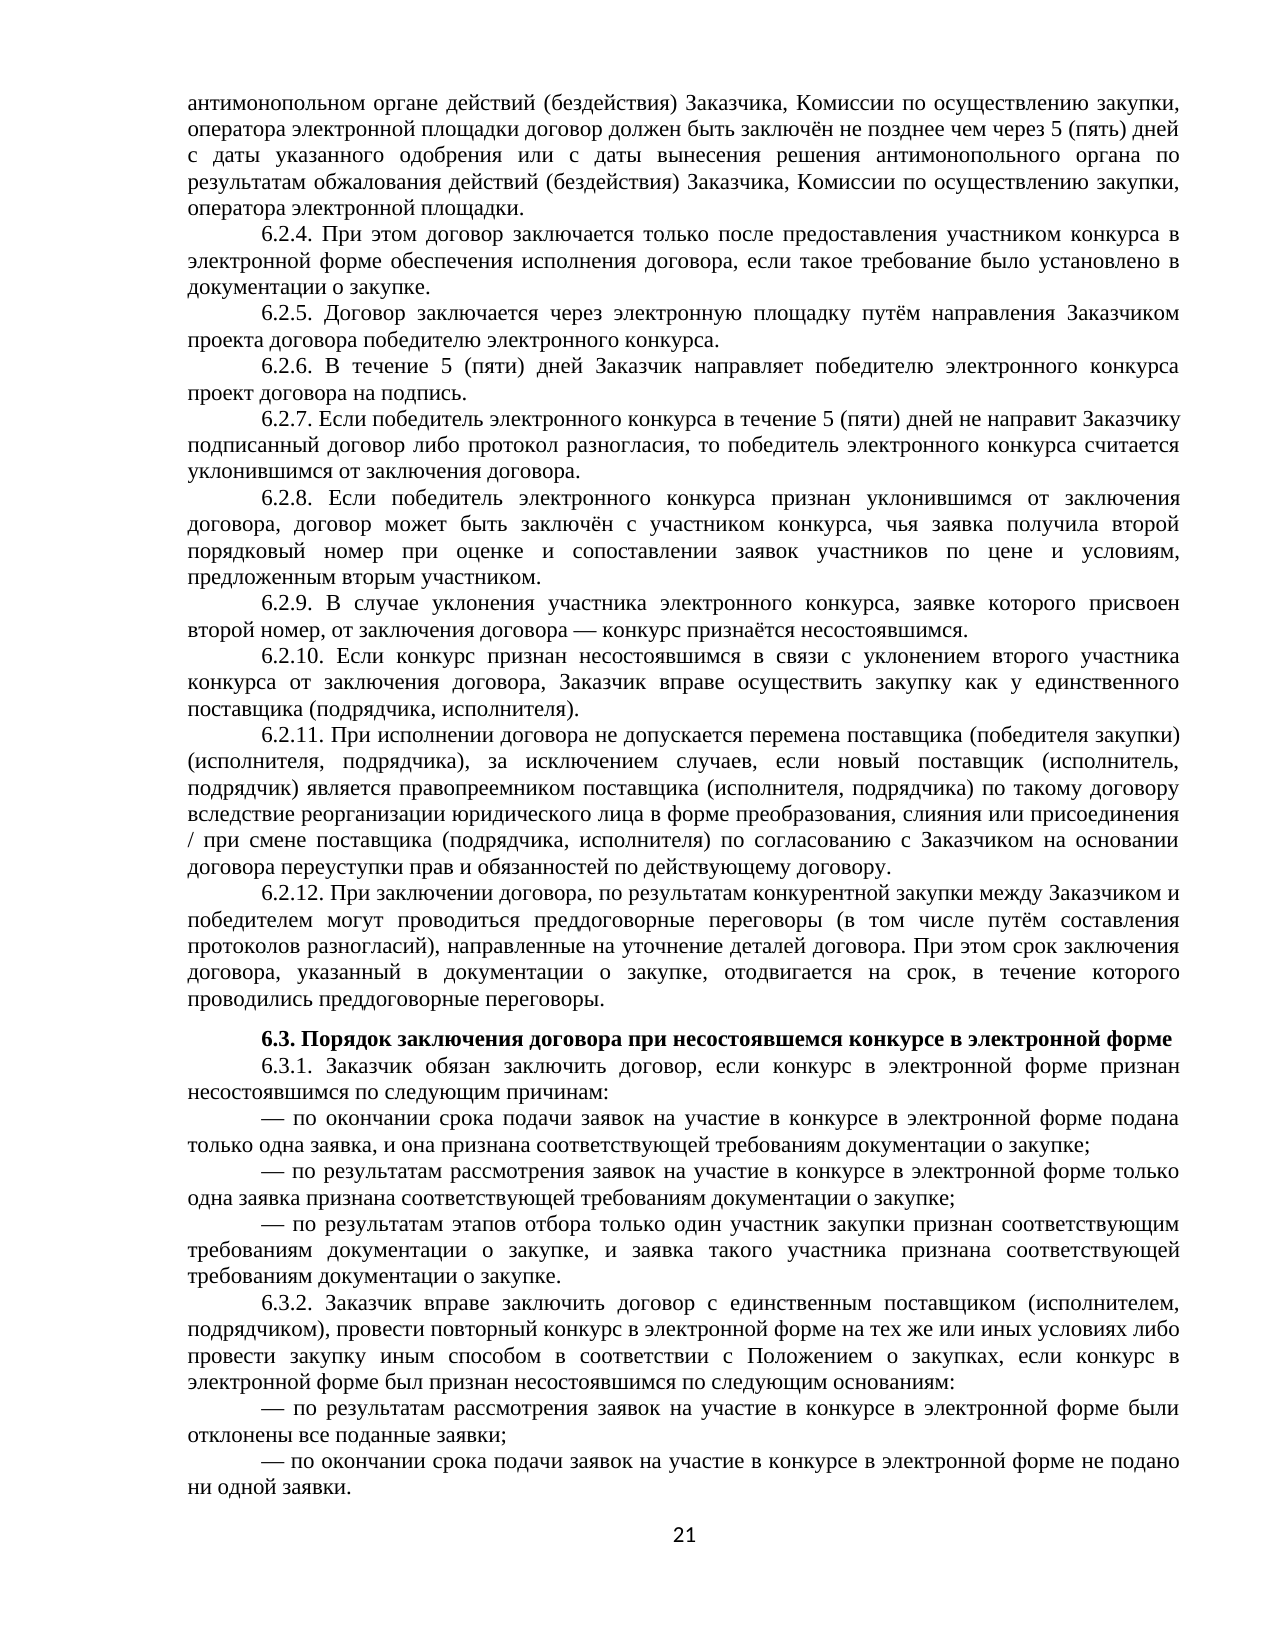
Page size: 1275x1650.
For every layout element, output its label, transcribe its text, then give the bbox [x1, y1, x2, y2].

text 6.3.1. Заказчик обязан заключить договор, если конкурс в электронной форме признан несостоявшимся по следующим причинам: [187, 1052, 1181, 1104]
text — по результатам этапов отбора только один участник закупки признан соответствующим требованиям документации о закупке, и заявка такого участника признана соответствующей требованиям документации о закупке. [187, 1210, 1181, 1289]
text — по окончании срока подачи заявок на участие в конкурсе в электронной форме не подано ни одной заявки. [187, 1447, 1181, 1500]
text 6.2.11. При исполнении договора не допускается перемена поставщика (победителя закупки) (исполнителя, подрядчика), за исключением случаев, если новый поставщик (исполнитель, подрядчик) является правопреемником поставщика (исполнителя, подрядчика) по такому договору вследствие реорганизации юридического лица в форме преобразования, слияния или присоединения / при смене поставщика (подрядчика, исполнителя) по согласованию с Заказчиком на основании договора переуступки прав и обязанностей по действующему договору. [187, 721, 1181, 879]
text 6.2.10. Если конкурс признан несостоявшимся в связи с уклонением второго участника конкурса от заключения договора, Заказчик вправе осуществить закупку как у единственного поставщика (подрядчика, исполнителя). [187, 642, 1181, 721]
text 6.3.2. Заказчик вправе заключить договор с единственным поставщиком (исполнителем, подрядчиком), провести повторный конкурс в электронной форме на тех же или иных условиях либо провести закупку иным способом в соответствии с Положением о закупках, если конкурс в электронной форме был признан несостоявшимся по следующим основаниям: [187, 1289, 1181, 1394]
text — по результатам рассмотрения заявок на участие в конкурсе в электронной форме только одна заявка признана соответствующей требованиям документации о закупке; [187, 1157, 1181, 1210]
text 6.2.12. При заключении договора, по результатам конкурентной закупки между Заказчиком и победителем могут проводиться преддоговорные переговоры (в том числе путём составления протоколов разногласий), направленные на уточнение деталей договора. При этом срок заключения договора, указанный в документации о закупке, отодвигается на срок, в течение которого проводились преддоговорные переговоры. [187, 879, 1181, 1011]
text — по результатам рассмотрения заявок на участие в конкурсе в электронной форме были отклонены все поданные заявки; [187, 1394, 1181, 1447]
text 6.2.4. При этом договор заключается только после предоставления участником конкурса в электронной форме обеспечения исполнения договора, если такое требование было установлено в документации о закупке. [187, 220, 1181, 299]
text — по окончании срока подачи заявок на участие в конкурсе в электронной форме подана только одна заявка, и она признана соответствующей требованиям документации о закупке; [187, 1104, 1181, 1157]
text 6.2.9. В случае уклонения участника электронного конкурса, заявке которого присвоен второй номер, от заключения договора — конкурс признаётся несостоявшимся. [187, 589, 1181, 642]
text 6.3. Порядок заключения договора при несостоявшемся конкурсе в электронной форме [187, 1025, 1181, 1052]
text 6.2.5. Договор заключается через электронную площадку путём направления Заказчиком проекта договора победителю электронного конкурса. [187, 299, 1181, 352]
text 6.2.6. В течение 5 (пяти) дней Заказчик направляет победителю электронного конкурса проект договора на подпись. [187, 352, 1181, 405]
text 6.2.8. Если победитель электронного конкурса признан уклонившимся от заключения договора, договор может быть заключён с участником конкурса, чья заявка получила второй порядковый номер при оценке и сопоставлении заявок участников по цене и условиям, предложенным вторым участником. [187, 484, 1181, 589]
text 6.2.7. Если победитель электронного конкурса в течение 5 (пяти) дней не направит Заказчику подписанный договор либо протокол разногласия, то победитель электронного конкурса считается уклонившимся от заключения договора. [187, 405, 1181, 484]
